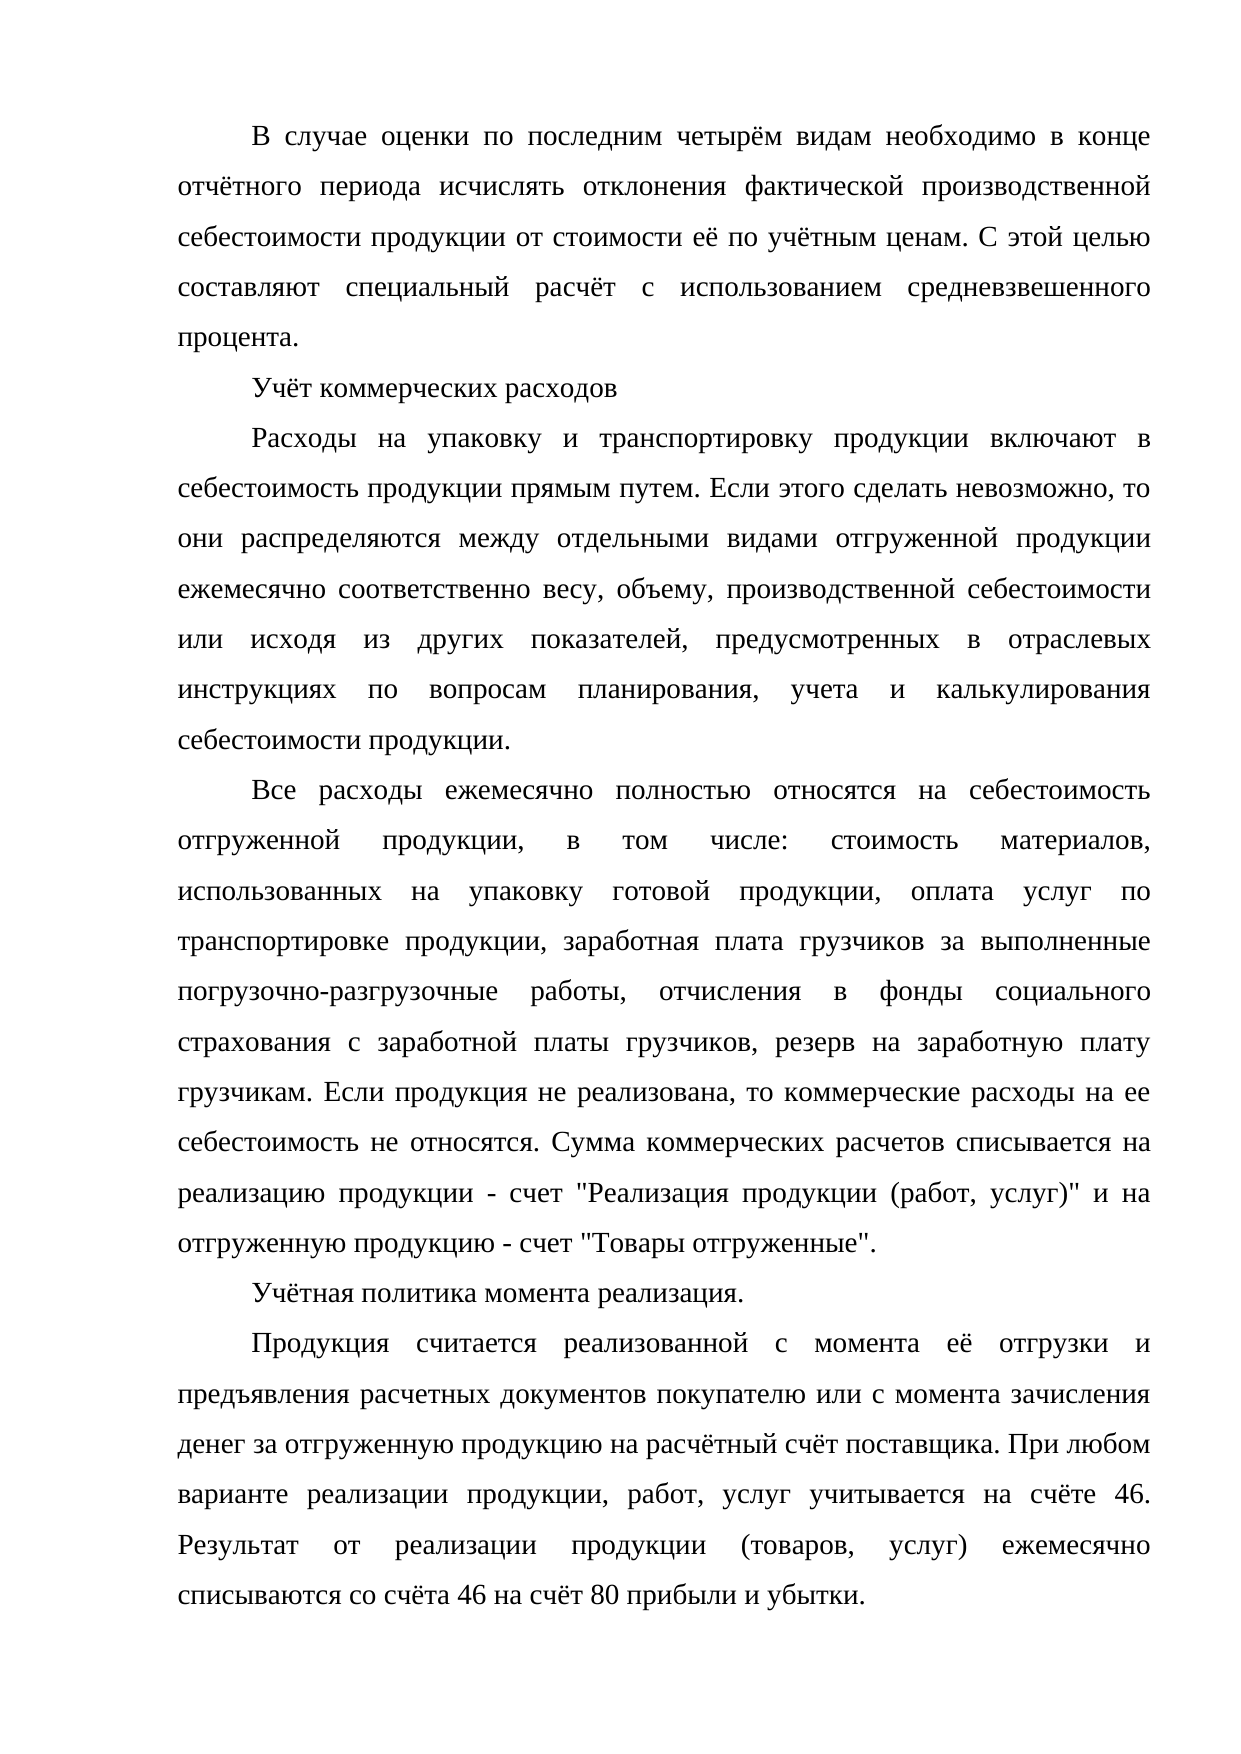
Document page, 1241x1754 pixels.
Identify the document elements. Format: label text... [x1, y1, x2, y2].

text Все расходы ежемесячно полностью относятся на себестоимость отгруженной продукции, в том числе: стоимость материалов, использованных на упаковку готовой продукции, оплата услуг по транспортировке продукции, заработная плата грузчиков за выполненные погрузочно-разгрузочные работы, отчисления в фонды социального страхования с заработной платы грузчиков, резерв на заработную плату грузчикам. Если продукция не реализована, то коммерческие расходы на ее себестоимость не относятся. Сумма коммерческих расчетов списывается на реализацию продукции - счет "Реализация продукции (работ, услуг)" и на отгруженную продукцию - счет "Товары отгруженные". [177, 772, 1152, 1258]
text Учёт коммерческих расходов [177, 370, 1152, 403]
text Продукция считается реализованной с момента её отгрузки и предъявления расчетных документов покупателю или с момента зачисления денег за отгруженную продукцию на расчётный счёт поставщика. При любом варианте реализации продукции, работ, услуг учитывается на счёте 46. Результат от реализации продукции (товаров, услуг) ежемесячно списываются со счёта 46 на счёт 80 прибыли и убытки. [177, 1326, 1152, 1611]
text В случае оценки по последним четырём видам необходимо в конце отчётного периода исчислять отклонения фактической производственной себестоимости продукции от стоимости её по учётным ценам. С этой целью составляют специальный расчёт с использованием средневзвешенного процента. [177, 118, 1152, 353]
text Учётная политика момента реализация. [177, 1275, 1152, 1309]
text Расходы на упаковку и транспортировку продукции включают в себестоимость продукции прямым путем. Если этого сделать невозможно, то они распределяются между отдельными видами отгруженной продукции ежемесячно соответственно весу, объему, производственной себестоимости или исходя из других показателей, предусмотренных в отраслевых инструкциях по вопросам планирования, учета и калькулирования себестоимости продукции. [177, 420, 1152, 755]
